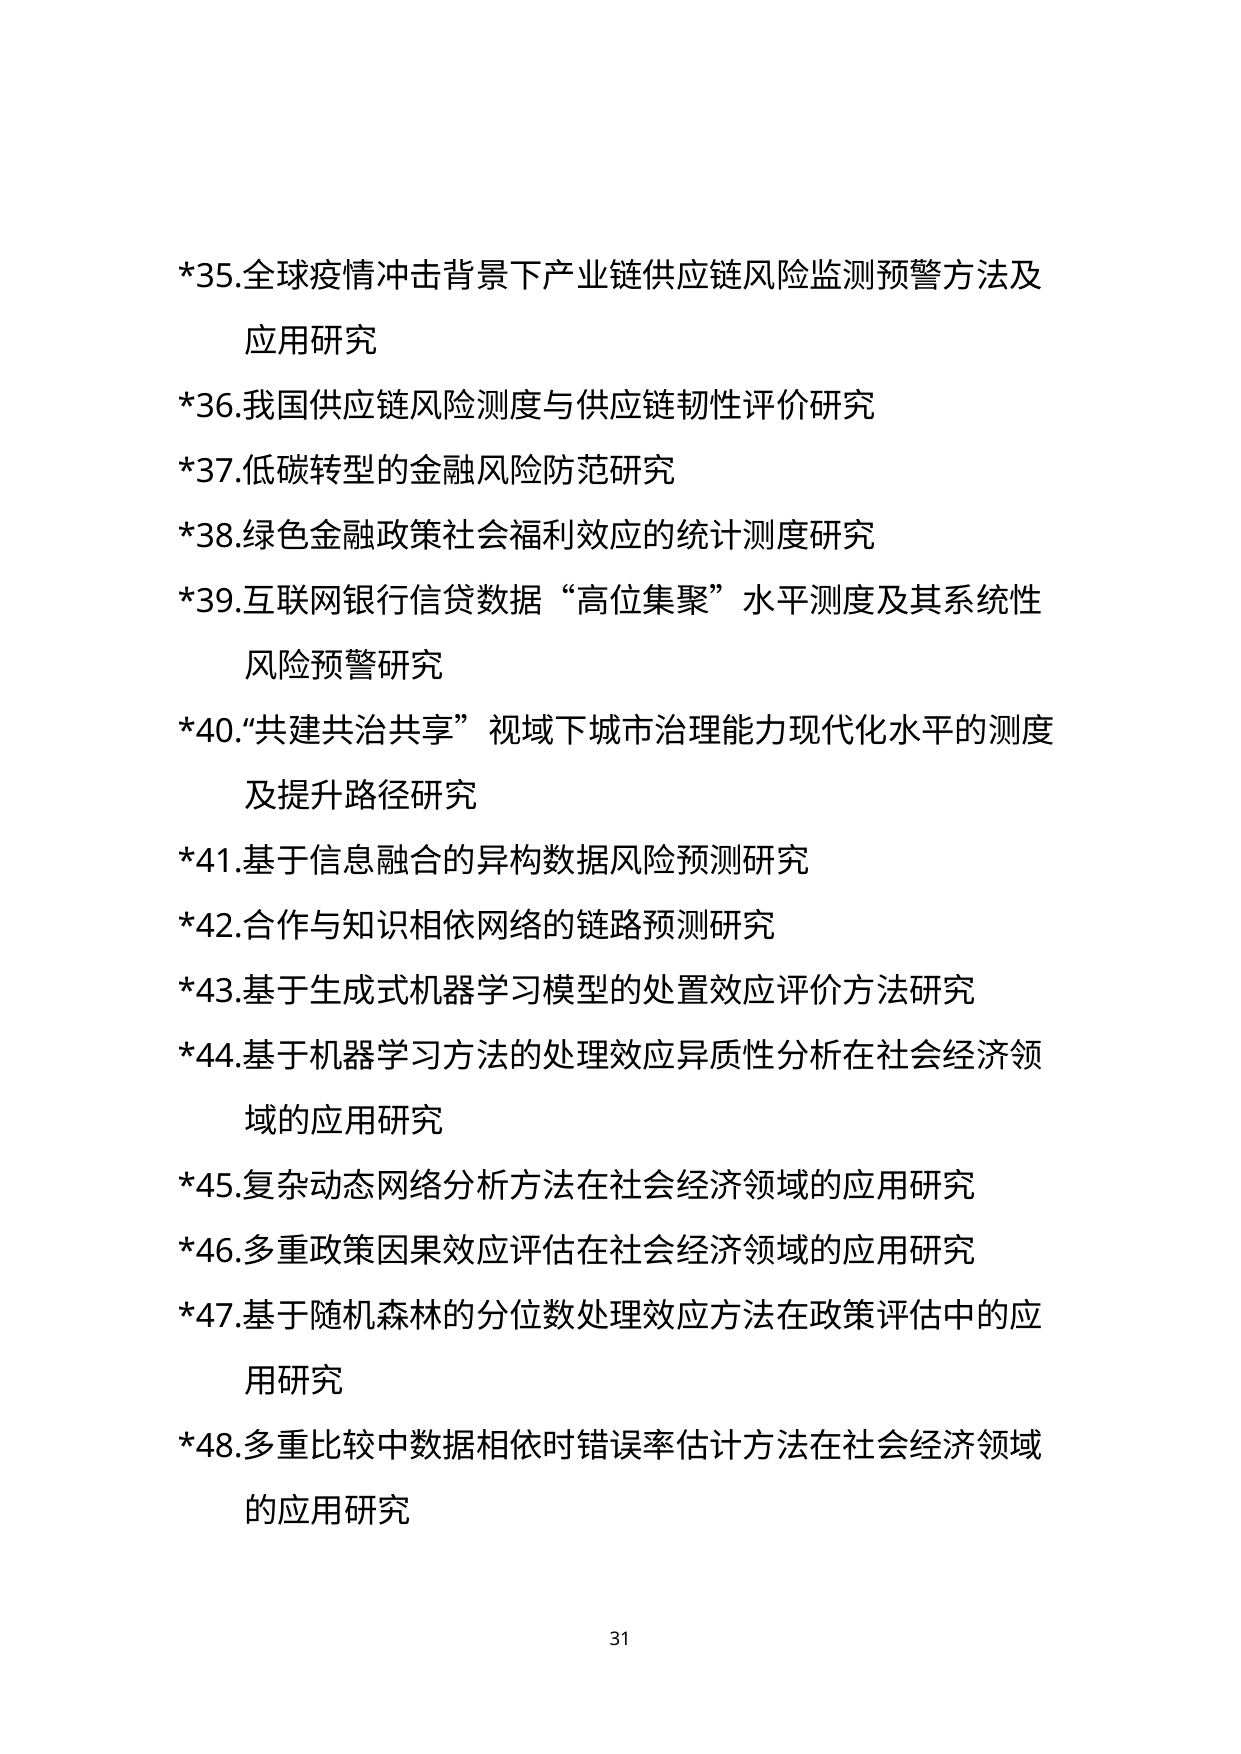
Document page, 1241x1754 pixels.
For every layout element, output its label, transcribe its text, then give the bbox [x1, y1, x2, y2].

text *47.基于随机森林的分位数处理效应方法在政策评估中的应用研究 [177, 1280, 1063, 1410]
text *38.绿色金融政策社会福利效应的统计测度研究 [177, 500, 1063, 565]
text *41.基于信息融合的异构数据风险预测研究 [177, 825, 1063, 890]
text *46.多重政策因果效应评估在社会经济领域的应用研究 [177, 1215, 1063, 1280]
text *42.合作与知识相依网络的链路预测研究 [177, 890, 1063, 955]
text *48.多重比较中数据相依时错误率估计方法在社会经济领域的应用研究 [177, 1410, 1063, 1540]
text *36.我国供应链风险测度与供应链韧性评价研究 [177, 370, 1063, 435]
text *35.全球疫情冲击背景下产业链供应链风险监测预警方法及应用研究 [177, 240, 1063, 370]
text *45.复杂动态网络分析方法在社会经济领域的应用研究 [177, 1150, 1063, 1215]
text *43.基于生成式机器学习模型的处置效应评价方法研究 [177, 955, 1063, 1020]
text *44.基于机器学习方法的处理效应异质性分析在社会经济领域的应用研究 [177, 1020, 1063, 1150]
text *40.“共建共治共享”视域下城市治理能力现代化水平的测度及提升路径研究 [177, 695, 1063, 825]
text *37.低碳转型的金融风险防范研究 [177, 435, 1063, 500]
text *39.互联网银行信贷数据“高位集聚”水平测度及其系统性风险预警研究 [177, 565, 1063, 695]
